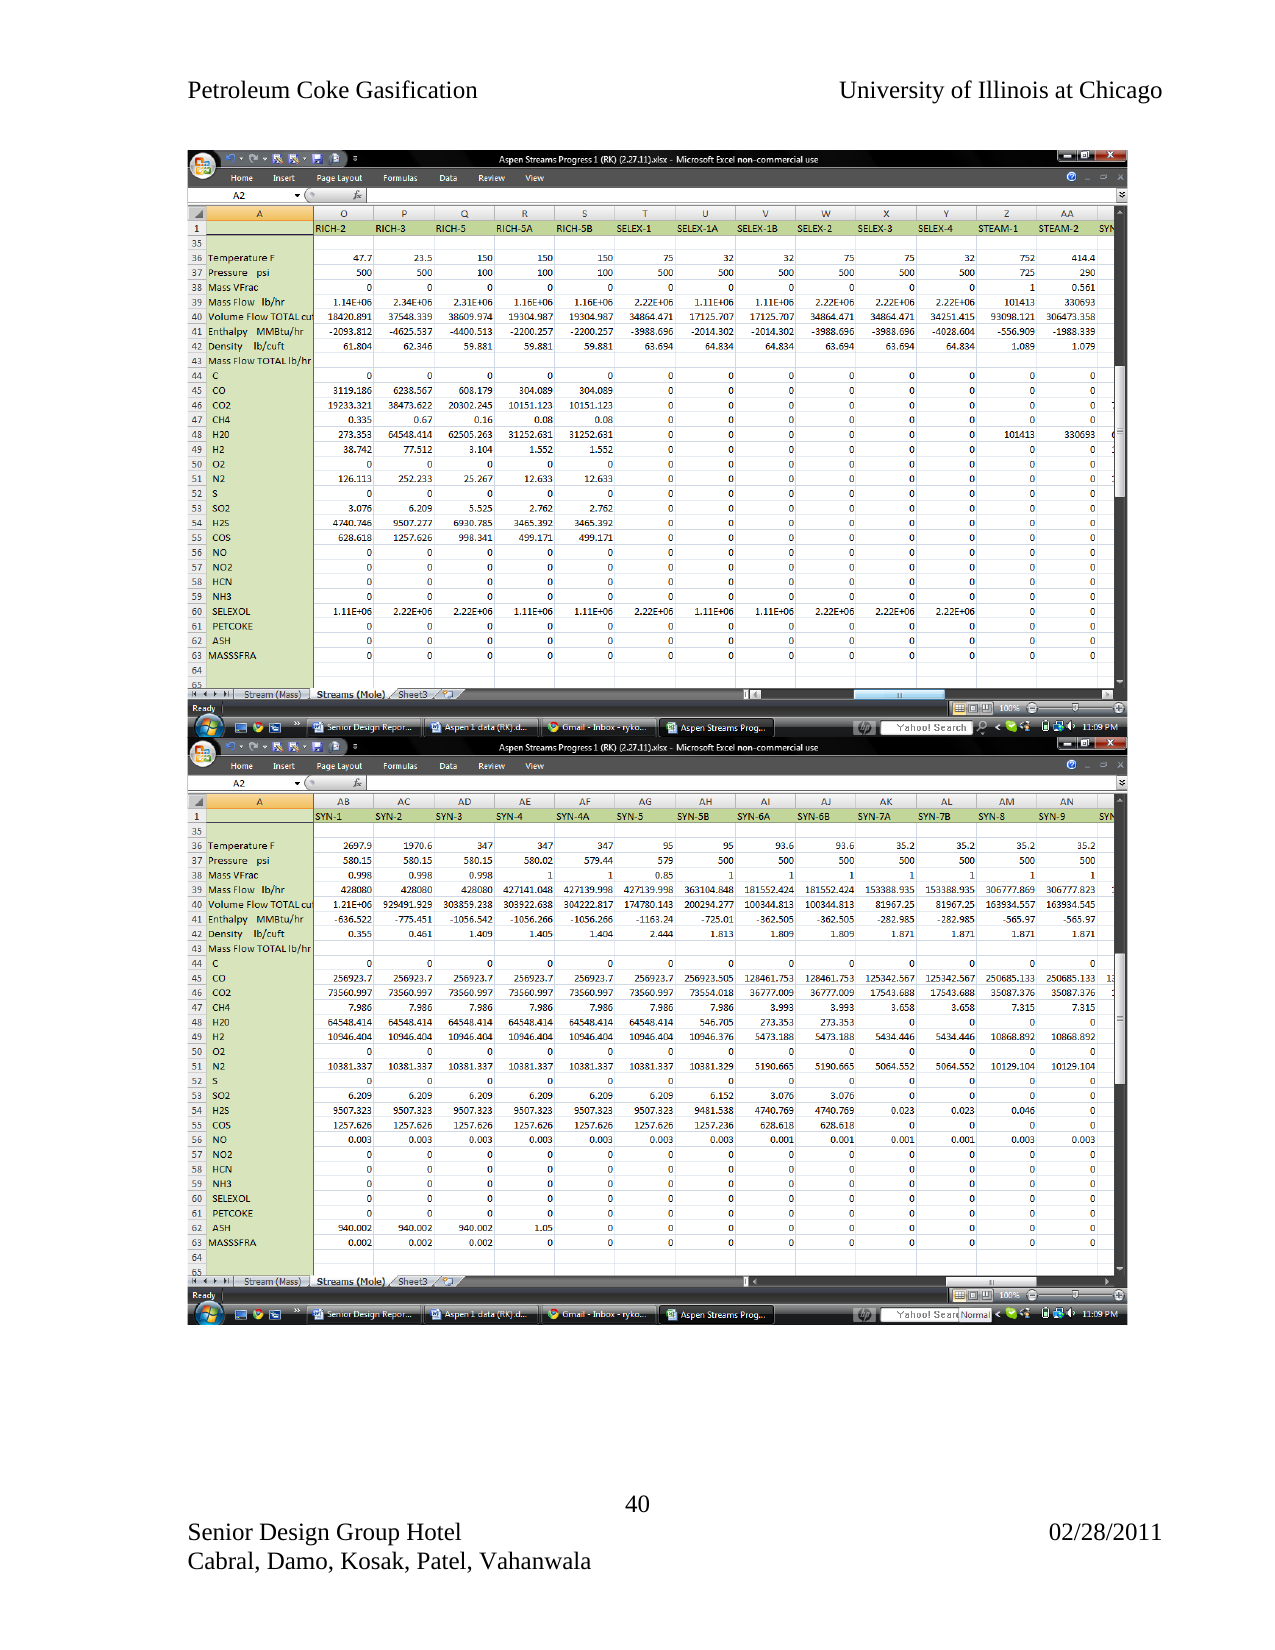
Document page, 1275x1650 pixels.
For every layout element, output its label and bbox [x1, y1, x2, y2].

picture [187, 150, 1128, 1325]
